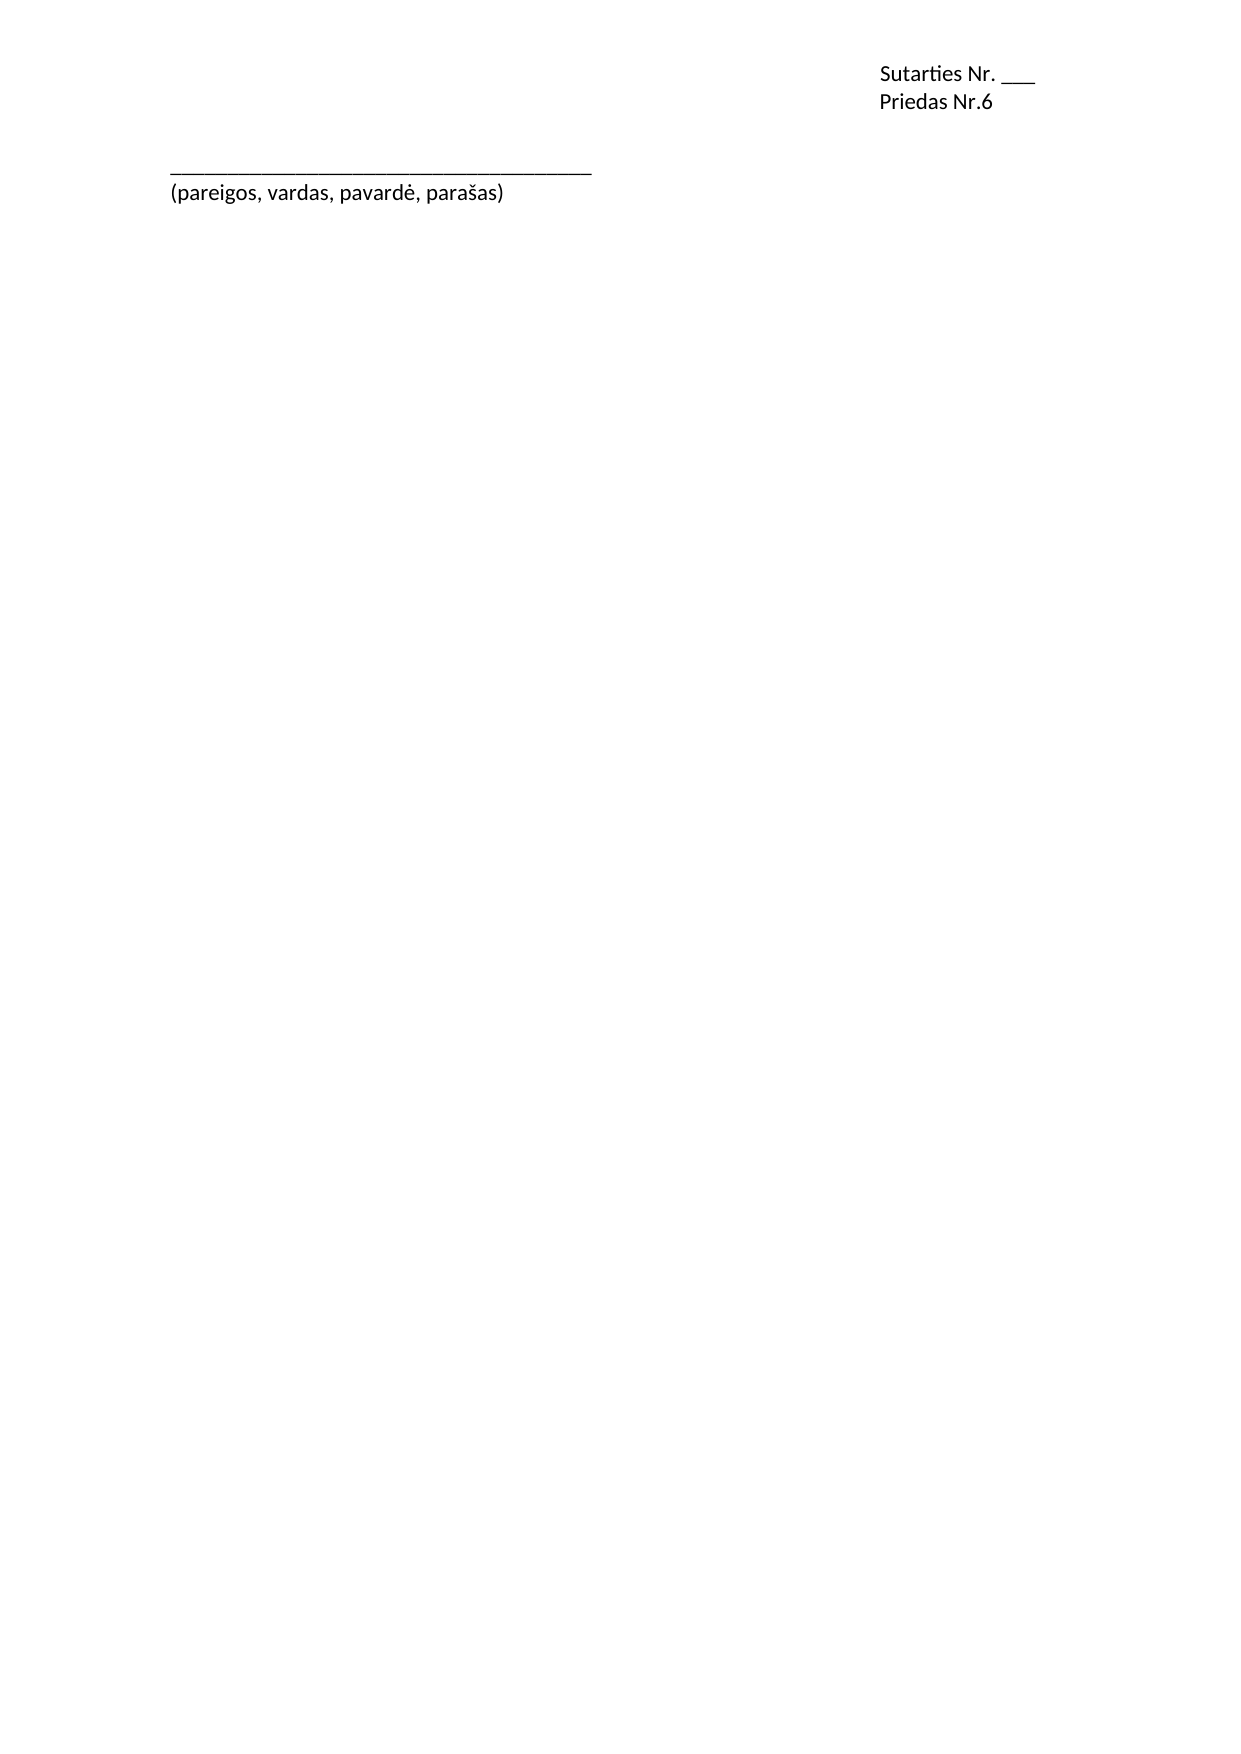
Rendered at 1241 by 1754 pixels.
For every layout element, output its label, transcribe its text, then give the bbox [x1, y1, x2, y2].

text (pareigos, vardas, pavardė, parašas) [170, 178, 1090, 206]
text _____________________________________ [170, 150, 1090, 178]
